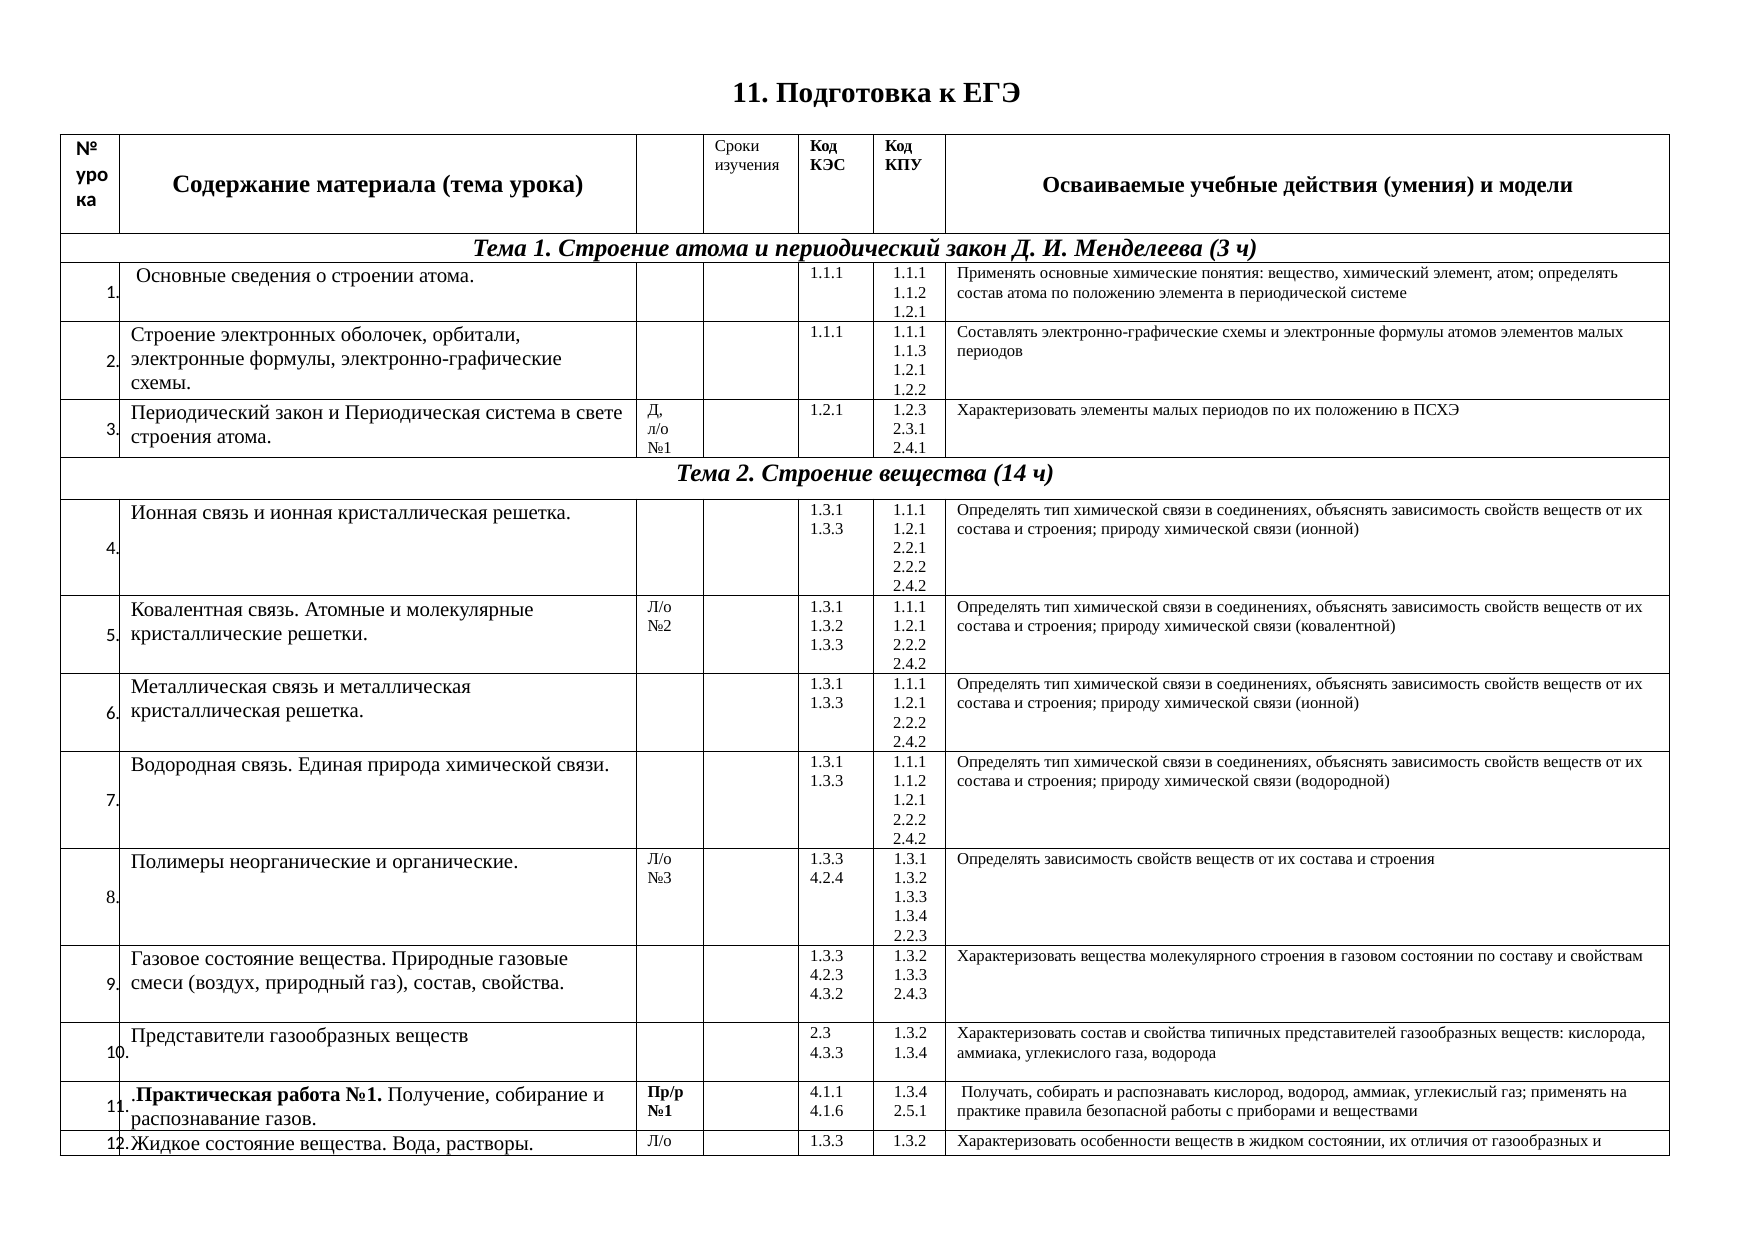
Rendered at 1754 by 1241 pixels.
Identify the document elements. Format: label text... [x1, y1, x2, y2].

table_cell [704, 1082, 798, 1130]
table_cell [637, 1023, 703, 1081]
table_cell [799, 1131, 873, 1155]
table_cell 1.3.2 1.3.4 [874, 1023, 945, 1081]
table_cell Полимеры неорганические и органические. [120, 849, 636, 944]
table_cell 1.1.1 1.1.3 1.2.1 1.2.2 [874, 322, 945, 398]
table_cell [61, 1082, 119, 1130]
table_cell [704, 674, 798, 751]
table_cell [704, 849, 798, 944]
table_cell Определять тип химической связи в соединениях, объяснять зависимость свойств веществ от их состава и строения; природу химической связи (ковалентной) [946, 596, 1669, 673]
table_cell Характеризовать состав и свойства типичных представителей газообразных веществ: кислорода, аммиака, углекислого газа, водорода [946, 1023, 1669, 1081]
table_cell Тема 1. Строение атома и периодический закон Д. И. Менделеева (3 ч) [61, 234, 1669, 262]
table_cell 1.3.4 2.5.1 [874, 1082, 945, 1130]
table_cell [704, 263, 798, 321]
table_header Осваиваемые учебные действия (умения) и модели [946, 135, 1669, 232]
table_cell [704, 1023, 798, 1081]
table_cell 1.1.1 1.1.2 1.2.1 2.2.2 2.4.2 [874, 752, 945, 848]
table_cell Л/о №4,5 [637, 1131, 703, 1155]
table_cell Тема 2. Строение вещества (14 ч) [61, 458, 1669, 498]
table_cell Определять тип химической связи в соединениях, объяснять зависимость свойств веществ от их состава и строения; природу химической связи (ионной) [946, 500, 1669, 595]
table_cell Применять основные химические понятия: вещество, химический элемент, атом; определять состав атома по положению элемента в периодической системе [946, 263, 1669, 321]
table_cell Металлическая связь и металлическая кристаллическая решетка. [120, 674, 636, 751]
table_cell [61, 1023, 119, 1081]
table_cell Газовое состояние вещества. Природные газовые смеси (воздух, природный газ), состав, свойства. [120, 946, 636, 1022]
table_cell [61, 322, 119, 398]
table_cell [61, 849, 119, 944]
table_header Код КЭС [799, 135, 873, 232]
table_cell Пр/р №1 [637, 1082, 703, 1130]
text 11. Подготовка к ЕГЭ [75, 75, 1678, 108]
table_cell Представители газообразных веществ [120, 1023, 636, 1081]
table_cell 1.3.3 4.2.3 4.3.2 [799, 946, 873, 1022]
table_cell 1.3.1 1.3.2 1.3.3 [799, 596, 873, 673]
table_cell [637, 674, 703, 751]
table_cell 1.1.1 [799, 322, 873, 398]
table_cell Л/о №2 [637, 596, 703, 673]
table_cell [61, 946, 119, 1022]
table_cell Водородная связь. Единая природа химической связи. [120, 752, 636, 848]
table_cell 1.3.1 1.3.3 [799, 674, 873, 751]
table_cell .Практическая работа №1. Получение, собирание и распознавание газов. [120, 1082, 636, 1130]
table_cell [704, 946, 798, 1022]
table_cell 1.3.1 1.3.3 [799, 752, 873, 848]
table_cell 1.3.1 1.3.3 [799, 500, 873, 595]
table_cell [61, 263, 119, 321]
table_header Код КПУ [874, 135, 945, 232]
table_cell [61, 400, 119, 457]
table_cell 1.1.1 1.2.1 2.2.2 2.4.2 [874, 596, 945, 673]
table_cell 1.3.3 4.2.4 [799, 849, 873, 944]
table_cell Получать, собирать и распознавать кислород, водород, аммиак, углекислый газ; применять на практике правила безопасной работы с приборами и веществами [946, 1082, 1669, 1130]
table_cell [704, 400, 798, 457]
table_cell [946, 1131, 1669, 1155]
table_cell [637, 752, 703, 848]
table_cell [637, 500, 703, 595]
table_cell Характеризовать вещества молекулярного строения в газовом состоянии по составу и свойствам [946, 946, 1669, 1022]
table_cell [61, 596, 119, 673]
table_cell Основные сведения о строении атома. [120, 263, 636, 321]
table_cell [637, 263, 703, 321]
table_cell Д, л/о №1 [637, 400, 703, 457]
table_cell [704, 752, 798, 848]
table_cell 4.1.1 4.1.6 [799, 1082, 873, 1130]
table_cell 2.3 4.3.3 [799, 1023, 873, 1081]
table_cell [704, 500, 798, 595]
table_cell Определять зависимость свойств веществ от их состава и строения [946, 849, 1669, 944]
table_header № урока [61, 135, 119, 232]
table_cell Л/о №3 [637, 849, 703, 944]
table_cell Ионная связь и ионная кристаллическая решетка. [120, 500, 636, 595]
table_cell [637, 946, 703, 1022]
table_cell Строение электронных оболочек, орбитали, электронные формулы, электронно-графические схемы. [120, 322, 636, 398]
table_cell [61, 674, 119, 751]
table_cell [637, 322, 703, 398]
table_header Содержание материала (тема урока) [120, 135, 636, 232]
table_cell 1.2.3 2.3.1 2.4.1 [874, 400, 945, 457]
table_cell Ковалентная связь. Атомные и молекулярные кристаллические решетки. [120, 596, 636, 673]
table_cell Характеризовать элементы малых периодов по их положению в ПСХЭ [946, 400, 1669, 457]
table_cell 1.1.1 1.1.2 1.2.1 [874, 263, 945, 321]
table_header [637, 135, 703, 232]
table_cell [704, 1131, 798, 1155]
table_cell Определять тип химической связи в соединениях, объяснять зависимость свойств веществ от их состава и строения; природу химической связи (водородной) [946, 752, 1669, 848]
table_cell [704, 596, 798, 673]
table_cell 1.1.1 1.2.1 2.2.1 2.2.2 2.4.2 [874, 500, 945, 595]
table_cell [704, 322, 798, 398]
table_cell 1.1.1 1.2.1 2.2.2 2.4.2 [874, 674, 945, 751]
table_cell 1.2.1 [799, 400, 873, 457]
table_cell 1.1.1 [799, 263, 873, 321]
table_cell [61, 752, 119, 848]
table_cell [120, 1131, 636, 1155]
table_cell Определять тип химической связи в соединениях, объяснять зависимость свойств веществ от их состава и строения; природу химической связи (ионной) [946, 674, 1669, 751]
table_cell Периодический закон и Периодическая система в свете строения атома. [120, 400, 636, 457]
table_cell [874, 1131, 945, 1155]
table_cell Составлять электронно-графические схемы и электронные формулы атомов элементов малых периодов [946, 322, 1669, 398]
table_cell [61, 500, 119, 595]
table_cell 1.3.1 1.3.2 1.3.3 1.3.4 2.2.3 [874, 849, 945, 944]
table_header Сроки изучения [704, 135, 798, 232]
table_cell [61, 1131, 119, 1155]
table_cell 1.3.2 1.3.3 2.4.3 [874, 946, 945, 1022]
